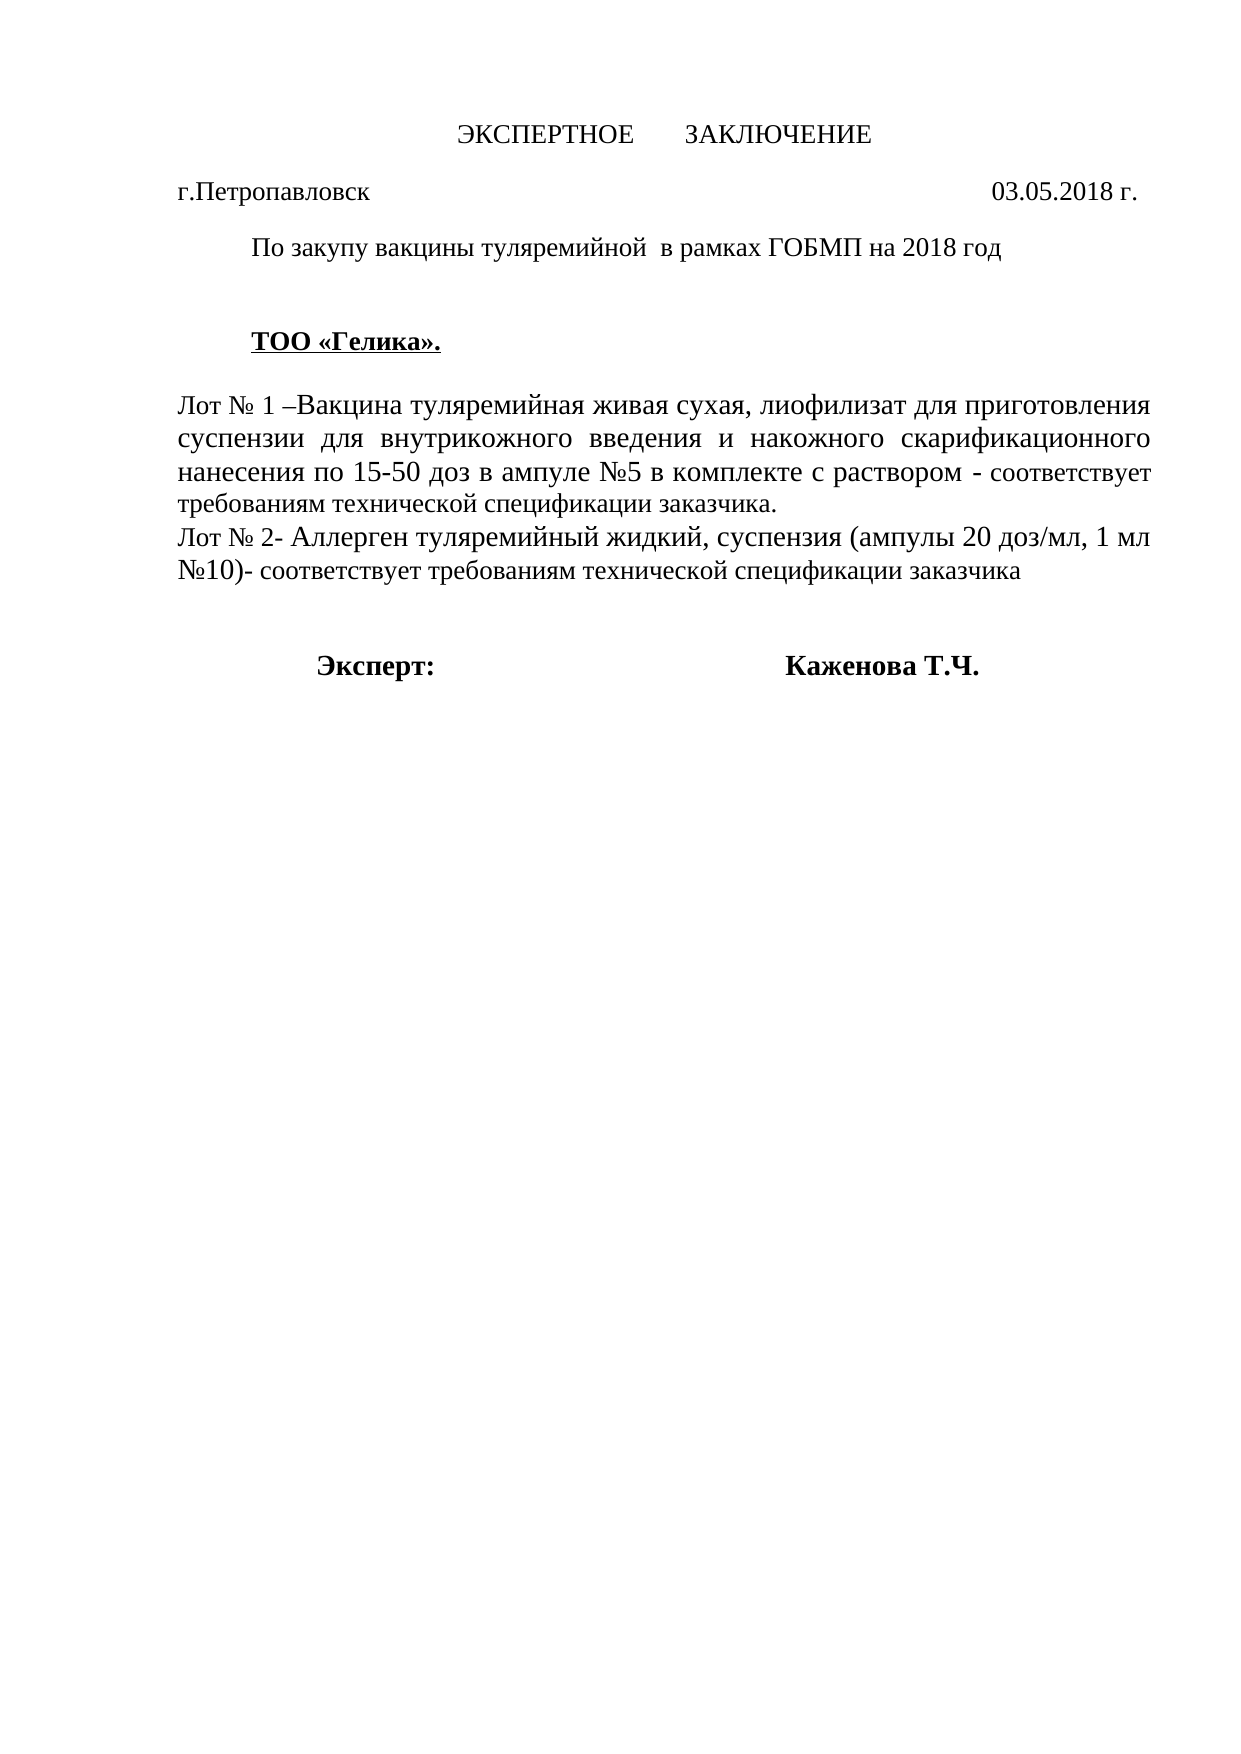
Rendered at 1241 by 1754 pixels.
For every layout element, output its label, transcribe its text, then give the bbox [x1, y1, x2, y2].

text ЭКСПЕРТНОЕ ЗАКЛЮЧЕНИЕ [177, 118, 1152, 149]
text По закупу вакцины туляремийной в рамках ГОБМП на 2018 год [177, 231, 1152, 262]
list ТОО «Гелика». [251, 325, 1152, 356]
text Лот № 1 –Вакцина туляремийная живая сухая, лиофилизат для приготовления суспензии для внутрикожного введения и накожного скарификационного нанесения по 15-50 доз в ампуле №5 в комплекте с раствором - соответствует требованиям технической спецификации заказчика. [177, 387, 1152, 519]
text Эксперт: Каженова Т.Ч. [177, 648, 1152, 682]
text Лот № 2- Аллерген туляремийный жидкий, суспензия (ампулы 20 доз/мл, 1 мл №10)- соответствует требованиям технической спецификации заказчика [177, 519, 1152, 586]
text г.Петропавловск 03.05.2018 г. [177, 175, 1152, 206]
